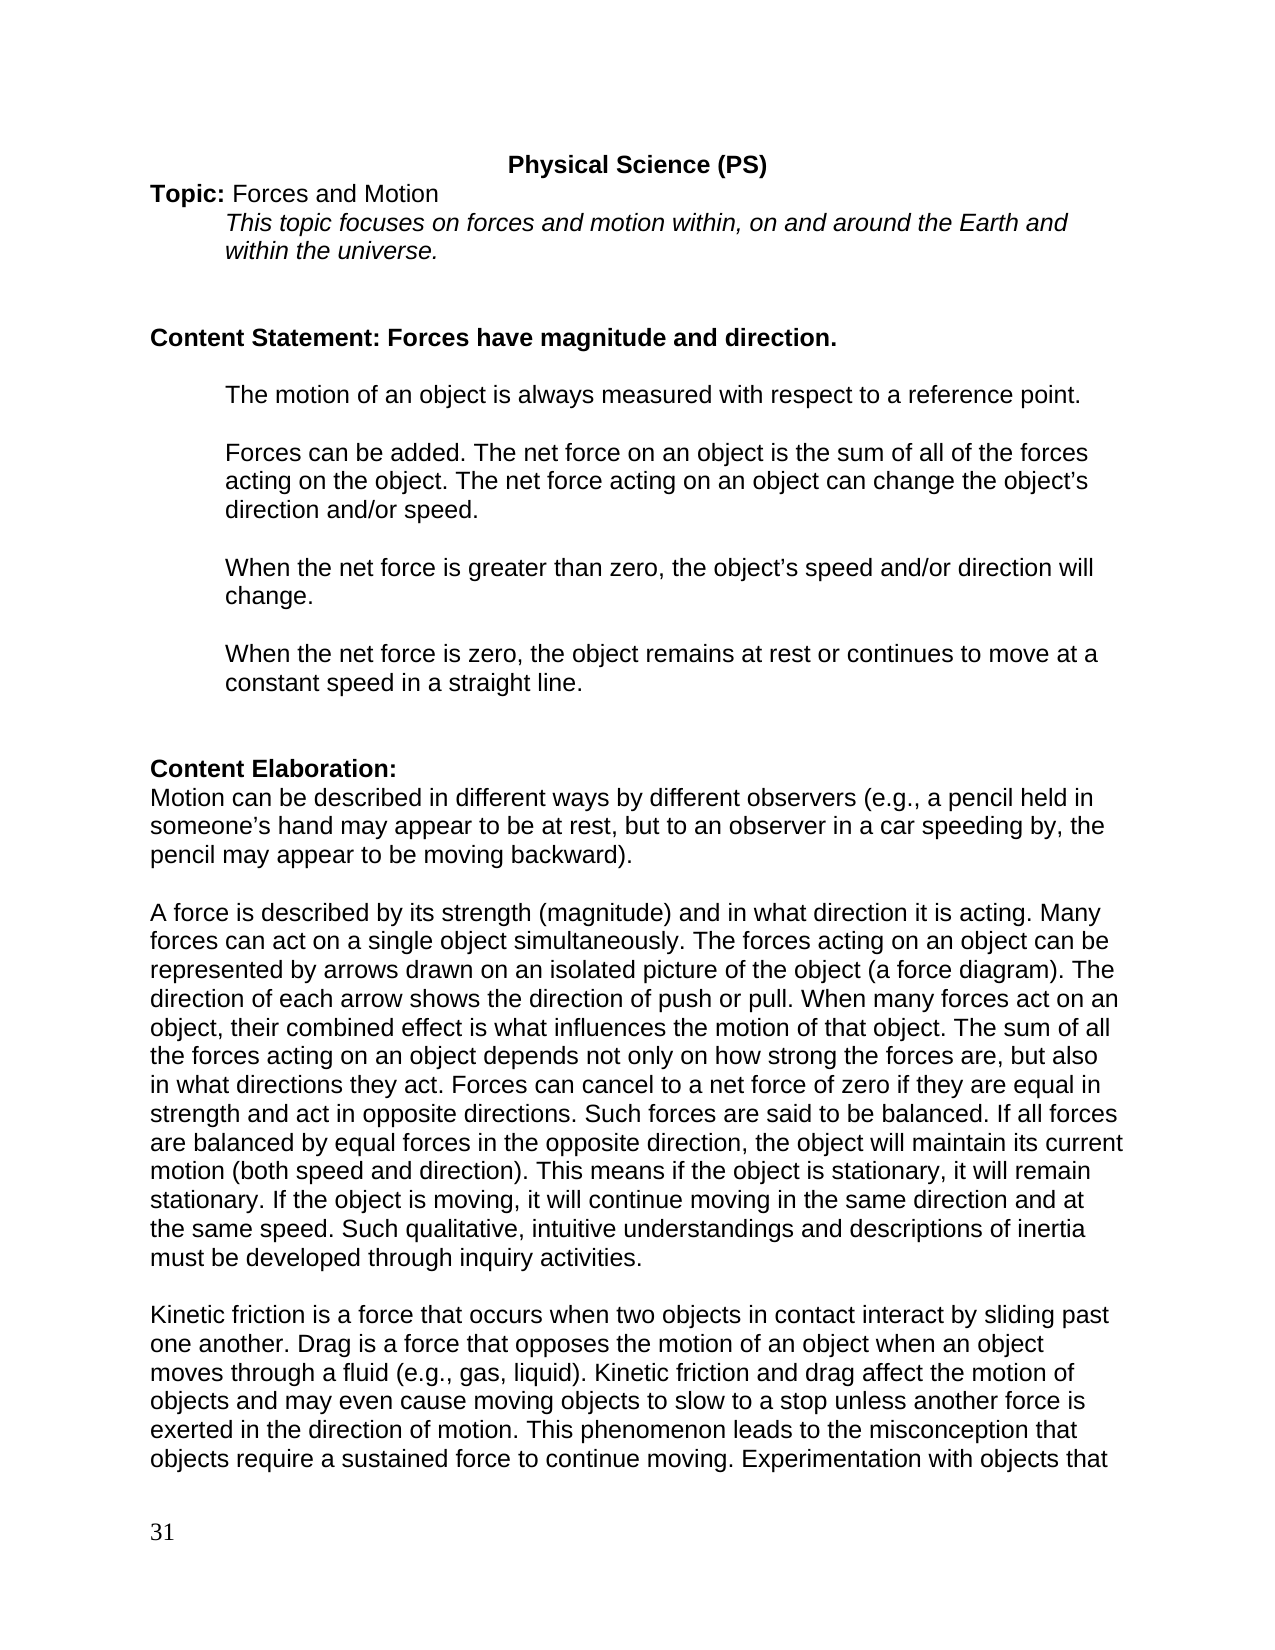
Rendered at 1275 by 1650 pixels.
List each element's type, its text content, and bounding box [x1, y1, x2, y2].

text Physical Science (PS) [150, 150, 1125, 179]
text Topic: Forces and Motion [150, 179, 1125, 207]
text Content Statement: Forces have magnitude and direction. [150, 322, 1125, 351]
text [150, 1300, 1125, 1472]
text The motion of an object is always measured with respect to a reference point. [225, 380, 1125, 409]
text Motion can be described in different ways by different observers (e.g., a pencil held in someone’s hand may appear to be at rest, but to an observer in a car speeding by, the pencil may appear to be moving backward). [150, 782, 1125, 869]
text Content Elaboration: [150, 754, 1125, 782]
text Forces can be added. The net force on an object is the sum of all of the forces acting on the object. The net force acting on an object can change the object’s direction and/or speed. [225, 437, 1125, 524]
text When the net force is greater than zero, the object’s speed and/or direction will change. [225, 552, 1125, 610]
text This topic focuses on forces and motion within, on and around the Earth and within the universe. [225, 207, 1125, 265]
text When the net force is zero, the object remains at rest or continues to move at a constant speed in a straight line. [225, 639, 1125, 696]
text A force is described by its strength (magnitude) and in what direction it is acting. Many forces can act on a single object simultaneously. The forces acting on an object can be represented by arrows drawn on an isolated picture of the object (a force diagram). The direction of each arrow shows the direction of push or pull. When many forces act on an object, their combined effect is what influences the motion of that object. The sum of all the forces acting on an object depends not only on how strong the forces are, but also in what directions they act. Forces can cancel to a net force of zero if they are equal in strength and act in opposite directions. Such forces are said to be balanced. If all forces are balanced by equal forces in the opposite direction, the object will maintain its current motion (both speed and direction). This means if the object is stationary, it will remain stationary. If the object is moving, it will continue moving in the same direction and at the same speed. Such qualitative, intuitive understandings and descriptions of inertia must be developed through inquiry activities. [150, 897, 1125, 1271]
